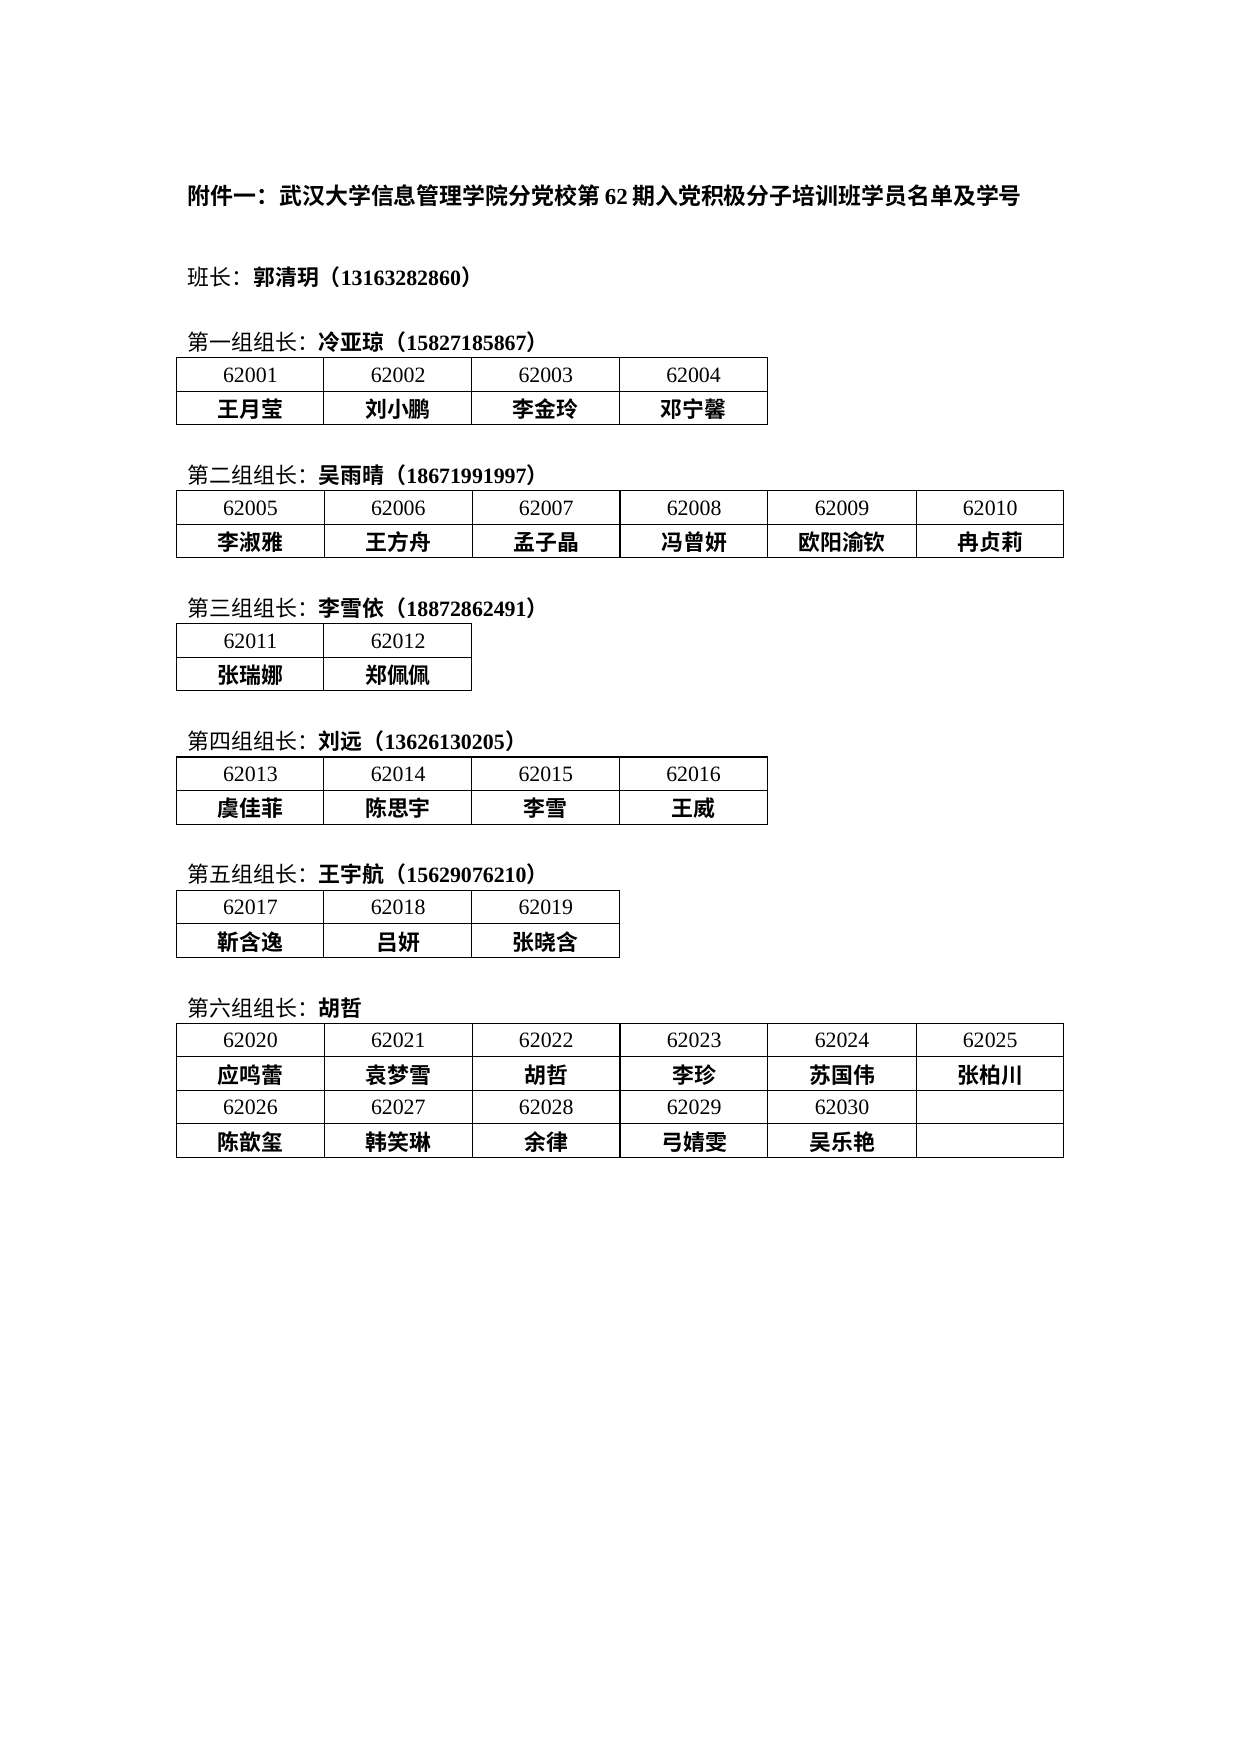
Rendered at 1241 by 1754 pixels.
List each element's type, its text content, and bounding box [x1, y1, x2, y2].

table_cell 冉贞莉 [917, 525, 1063, 557]
text 第五组组长：王宇航（15629076210） [187, 857, 1053, 889]
table_header 62015 [472, 758, 619, 790]
table_header 62001 [177, 358, 323, 391]
table_header 62006 [325, 491, 472, 524]
table_header 62003 [472, 358, 619, 391]
table_header 62014 [324, 758, 471, 790]
table_cell 韩笑琳 [325, 1124, 472, 1157]
table_cell 苏国伟 [768, 1057, 916, 1090]
table_cell 弓婧雯 [621, 1124, 767, 1157]
table_cell 李珍 [621, 1057, 767, 1090]
table_cell 王方舟 [325, 525, 472, 557]
table_cell 郑佩佩 [324, 658, 471, 690]
table_header 62002 [324, 358, 471, 391]
table_header 62010 [917, 491, 1063, 524]
table_cell 吕妍 [324, 924, 471, 957]
table_cell 62030 [768, 1091, 916, 1123]
table_cell 李雪 [472, 791, 619, 823]
table_cell 冯曾妍 [621, 525, 767, 557]
text 第六组组长：胡哲 [187, 990, 1053, 1023]
table_header 62007 [473, 491, 619, 524]
table_cell 胡哲 [473, 1057, 619, 1090]
text 第三组组长：李雪依（18872862491） [187, 591, 1053, 623]
table_cell 陈思宇 [324, 791, 471, 823]
table_header 62005 [177, 491, 324, 524]
table_header 62025 [917, 1024, 1063, 1056]
table_cell 袁梦雪 [325, 1057, 472, 1090]
text 第一组组长：冷亚琼（15827185867） [187, 324, 1053, 357]
table_cell 孟子晶 [473, 525, 619, 557]
table_cell [917, 1091, 1063, 1123]
table_cell 王威 [620, 791, 767, 823]
table_cell 余律 [473, 1124, 619, 1157]
table_cell 虞佳菲 [177, 791, 323, 823]
table_cell 62028 [473, 1091, 619, 1123]
text 第四组组长：刘远（13626130205） [187, 724, 1053, 756]
table_cell 应鸣蕾 [177, 1057, 324, 1090]
table_cell 吴乐艳 [768, 1124, 916, 1157]
table_header 62011 [177, 624, 323, 657]
table_header 62008 [621, 491, 767, 524]
table_cell 靳含逸 [177, 924, 323, 957]
table_cell [917, 1124, 1063, 1157]
table_cell 62026 [177, 1091, 324, 1123]
table_cell 王月莹 [177, 392, 323, 424]
table_cell 李金玲 [472, 392, 619, 424]
table_cell 刘小鹏 [324, 392, 471, 424]
table_header 62013 [177, 758, 323, 790]
table_cell 张柏川 [917, 1057, 1063, 1090]
text 第二组组长：吴雨晴（18671991997） [187, 458, 1053, 490]
table_header 62017 [177, 891, 323, 923]
table_header 62019 [472, 891, 619, 923]
table_header 62012 [324, 624, 471, 657]
table_cell 邓宁馨 [620, 392, 767, 424]
table_header 62024 [768, 1024, 916, 1056]
table_header 62004 [620, 358, 767, 391]
table_cell 李淑雅 [177, 525, 324, 557]
table_cell 62027 [325, 1091, 472, 1123]
table_cell 张晓含 [472, 924, 619, 957]
table_header 62022 [473, 1024, 619, 1056]
table_header 62021 [325, 1024, 472, 1056]
table_header 62020 [177, 1024, 324, 1056]
table_cell 张瑞娜 [177, 658, 323, 690]
text 班长：郭清玥（13163282860） [187, 259, 1053, 292]
table_header 62016 [620, 758, 767, 790]
table_cell 陈歆玺 [177, 1124, 324, 1157]
text 附件一：武汉大学信息管理学院分党校第62期入党积极分子培训班学员名单及学号 [187, 162, 1053, 227]
table_cell 62029 [621, 1091, 767, 1123]
table_header 62023 [621, 1024, 767, 1056]
table_header 62018 [324, 891, 471, 923]
table_header 62009 [768, 491, 916, 524]
table_cell 欧阳渝钦 [768, 525, 916, 557]
